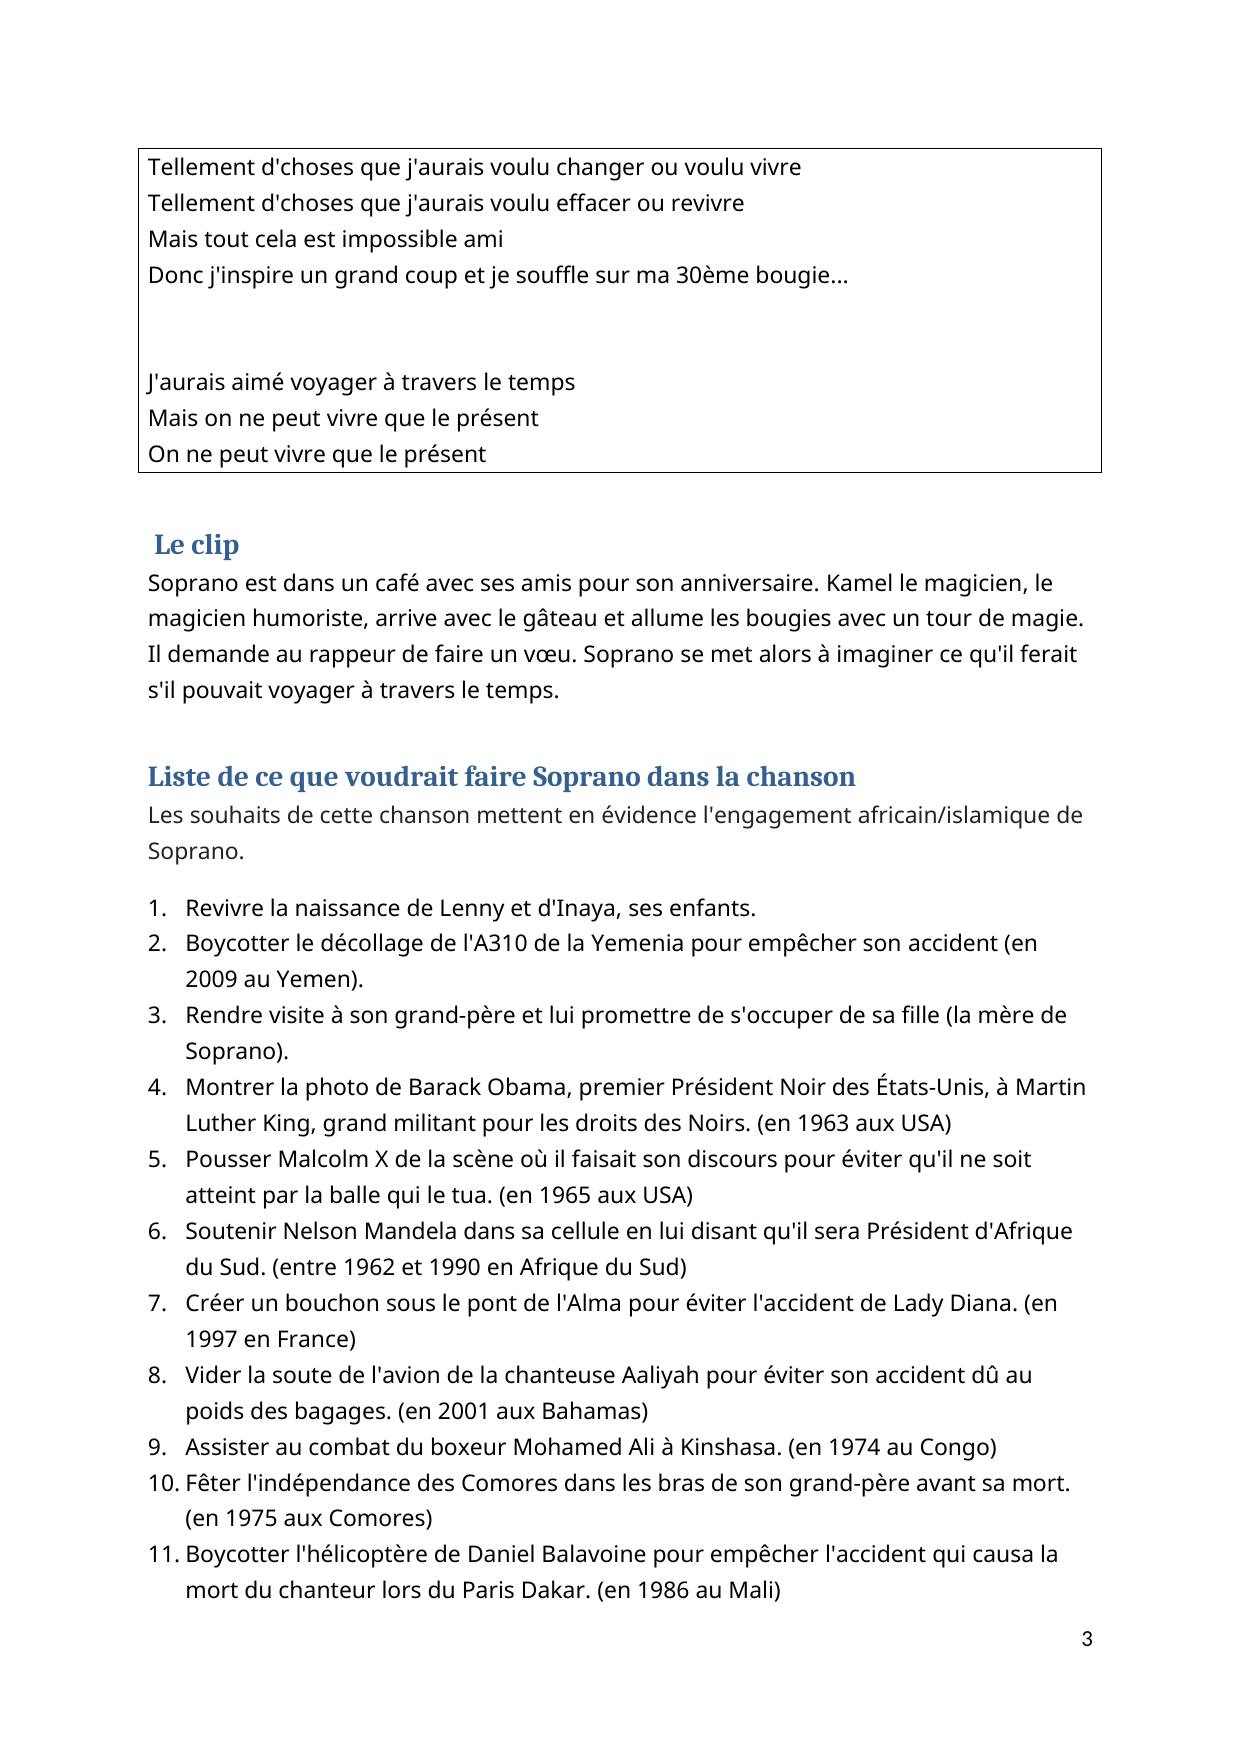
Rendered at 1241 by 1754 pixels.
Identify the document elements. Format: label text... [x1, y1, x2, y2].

list Boycotter l'hélicoptère de Daniel Balavoine pour empêcher l'accident qui causa la mort du chanteur lors du Paris Dakar. (en 1986 au Mali) [148, 1538, 1093, 1606]
subtitle Le clip [148, 527, 1093, 561]
list Boycotter le décollage de l'A310 de la Yemenia pour empêcher son accident (en 2009 au Yemen). [148, 927, 1093, 994]
list Pousser Malcolm X de la scène où il faisait son discours pour éviter qu'il ne soit atteint par la balle qui le tua. (en 1965 aux USA) [148, 1143, 1093, 1210]
list Fêter l'indépendance des Comores dans les bras de son grand-père avant sa mort. (en 1975 aux Comores) [148, 1466, 1093, 1534]
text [139, 149, 1101, 472]
list Montrer la photo de Barack Obama, premier Président Noir des États-Unis, à Martin Luther King, grand militant pour les droits des Noirs. (en 1963 aux USA) [148, 1071, 1093, 1138]
list Vider la soute de l'avion de la chanteuse Aaliyah pour éviter son accident dû au poids des bagages. (en 2001 aux Bahamas) [148, 1359, 1093, 1426]
text Les souhaits de cette chanson mettent en évidence l'engagement africain/islamique de Soprano. [148, 799, 1093, 866]
list Créer un bouchon sous le pont de l'Alma pour éviter l'accident de Lady Diana. (en 1997 en France) [148, 1287, 1093, 1354]
text Soprano est dans un café avec ses amis pour son anniversaire. Kamel le magicien, le magicien humoriste, arrive avec le gâteau et allume les bougies avec un tour de magie. Il demande au rappeur de faire un vœu. Soprano se met alors à imaginer ce qu'il ferait s'il pouvait voyager à travers le temps. [148, 566, 1093, 706]
list Soutenir Nelson Mandela dans sa cellule en lui disant qu'il sera Président d'Afrique du Sud. (entre 1962 et 1990 en Afrique du Sud) [148, 1215, 1093, 1282]
subtitle Liste de ce que voudrait faire Soprano dans la chanson [148, 760, 1093, 794]
list Assister au combat du boxeur Mohamed Ali à Kinshasa. (en 1974 au Congo) [148, 1431, 1093, 1462]
list Rendre visite à son grand-père et lui promettre de s'occuper de sa fille (la mère de Soprano). [148, 999, 1093, 1066]
list Revivre la naissance de Lenny et d'Inaya, ses enfants. [148, 891, 1093, 923]
